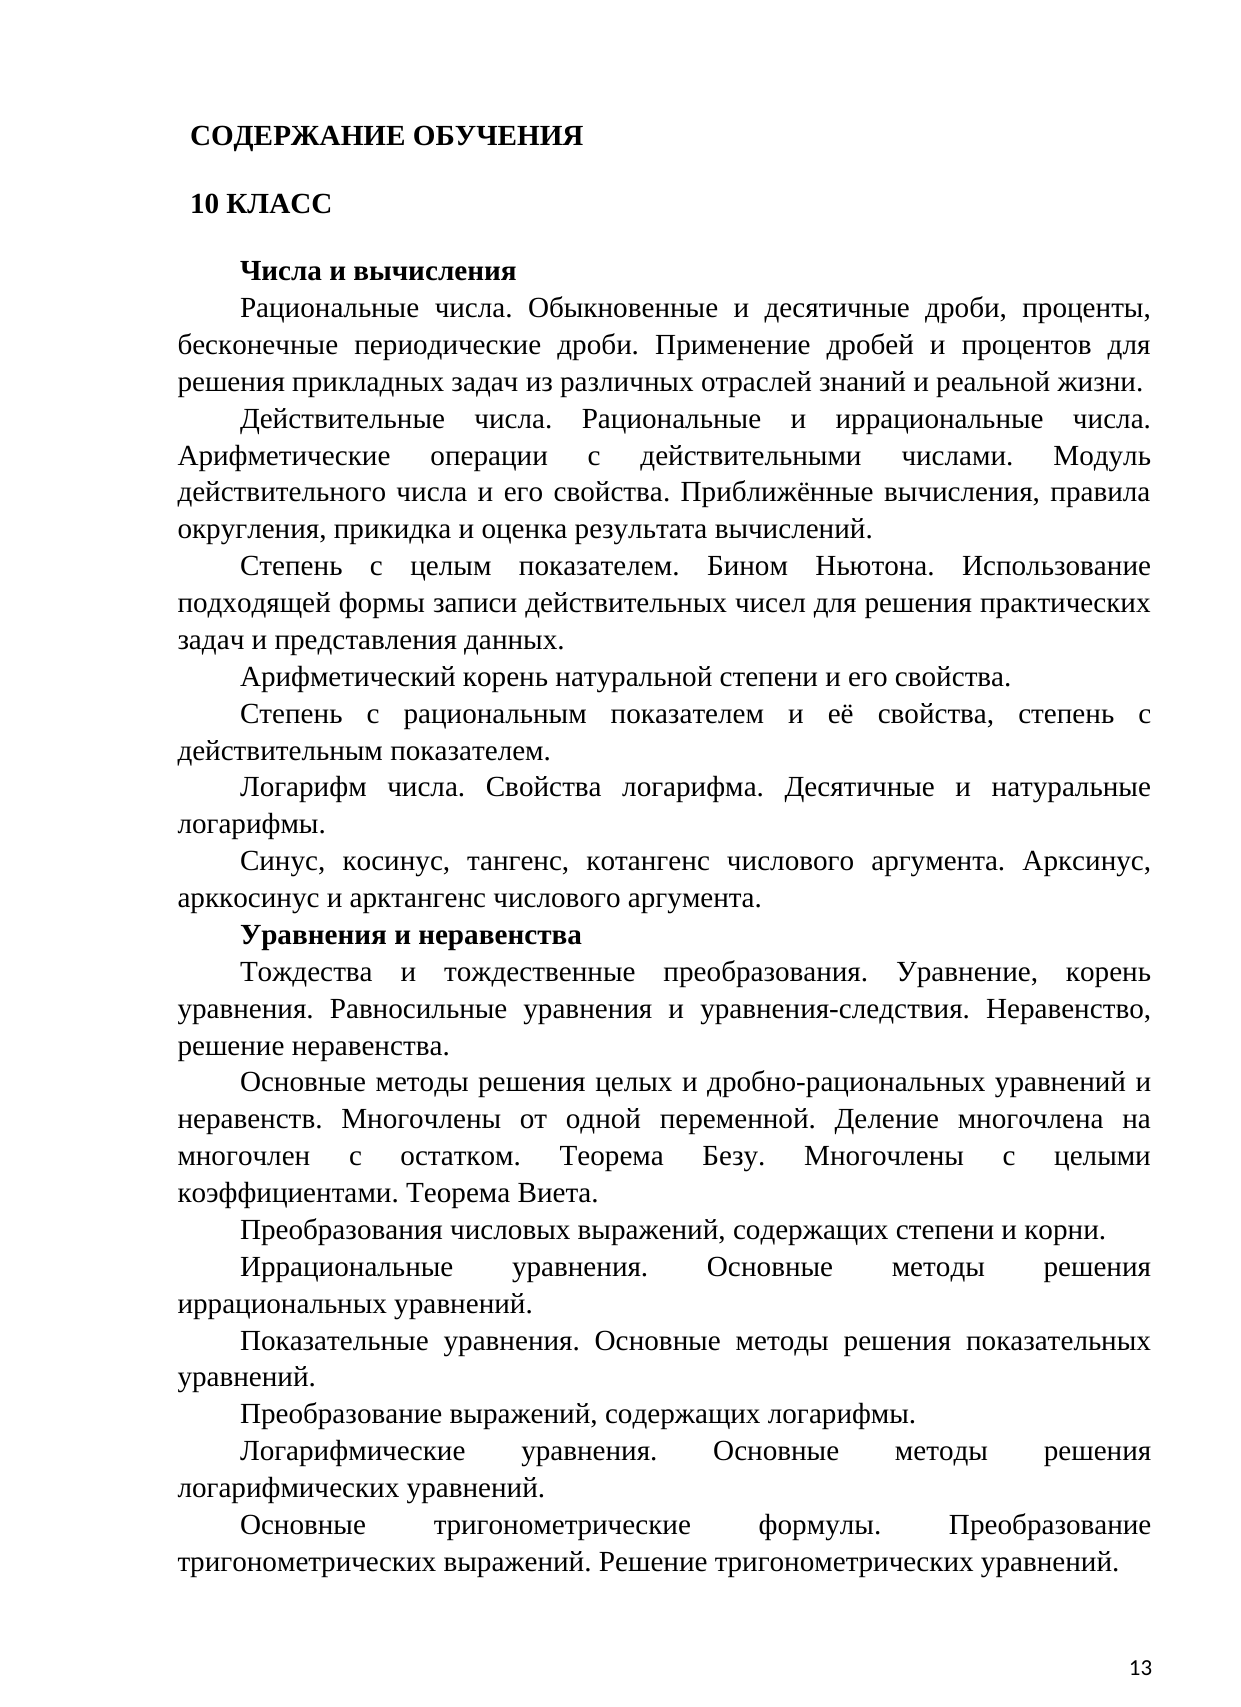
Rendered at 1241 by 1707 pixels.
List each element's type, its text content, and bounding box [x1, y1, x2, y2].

text 10 КЛАСС [190, 186, 1152, 219]
text Действительные числа. Рациональные и иррациональные числа. Арифметические операции с действительными числами. Модуль действительного числа и его свойства. Приближённые вычисления, правила округления, прикидка и оценка результата вычислений. [177, 401, 1152, 545]
text Уравнения и неравенства [177, 917, 1152, 951]
text Синус, косинус, тангенс, котангенс числового аргумента. Арксинус, арккосинус и арктангенс числового аргумента. [177, 843, 1152, 914]
text Рациональные числа. Обыкновенные и десятичные дроби, проценты, бесконечные периодические дроби. Применение дробей и процентов для решения прикладных задач из различных отраслей знаний и реальной жизни. [177, 290, 1152, 397]
text Преобразование выражений, содержащих логарифмы. [177, 1396, 1152, 1430]
text Логарифмические уравнения. Основные методы решения логарифмических уравнений. [177, 1433, 1152, 1504]
text Основные методы решения целых и дробно-рациональных уравнений и неравенств. Многочлены от одной переменной. Деление многочлена на многочлен с остатком. Теорема Безу. Многочлены с целыми коэффициентами. Теорема Виета. [177, 1064, 1152, 1209]
text Показательные уравнения. Основные методы решения показательных уравнений. [177, 1323, 1152, 1393]
text Арифметический корень натуральной степени и его свойства. [177, 659, 1152, 692]
text Тождества и тождественные преобразования. Уравнение, корень уравнения. Равносильные уравнения и уравнения-следствия. Неравенство, решение неравенства. [177, 954, 1152, 1061]
text СОДЕРЖАНИЕ ОБУЧЕНИЯ [190, 118, 1152, 152]
text Преобразования числовых выражений, содержащих степени и корни. [177, 1212, 1152, 1246]
text Иррациональные уравнения. Основные методы решения иррациональных уравнений. [177, 1249, 1152, 1319]
text Основные тригонометрические формулы. Преобразование тригонометрических выражений. Решение тригонометрических уравнений. [177, 1507, 1152, 1577]
text Логарифм числа. Свойства логарифма. Десятичные и натуральные логарифмы. [177, 769, 1152, 840]
text Числа и вычисления [177, 253, 1152, 287]
text Степень с рациональным показателем и её свойства, степень с действительным показателем. [177, 696, 1152, 766]
text Степень с целым показателем. Бином Ньютона. Использование подходящей формы записи действительных чисел для решения практических задач и представления данных. [177, 548, 1152, 656]
